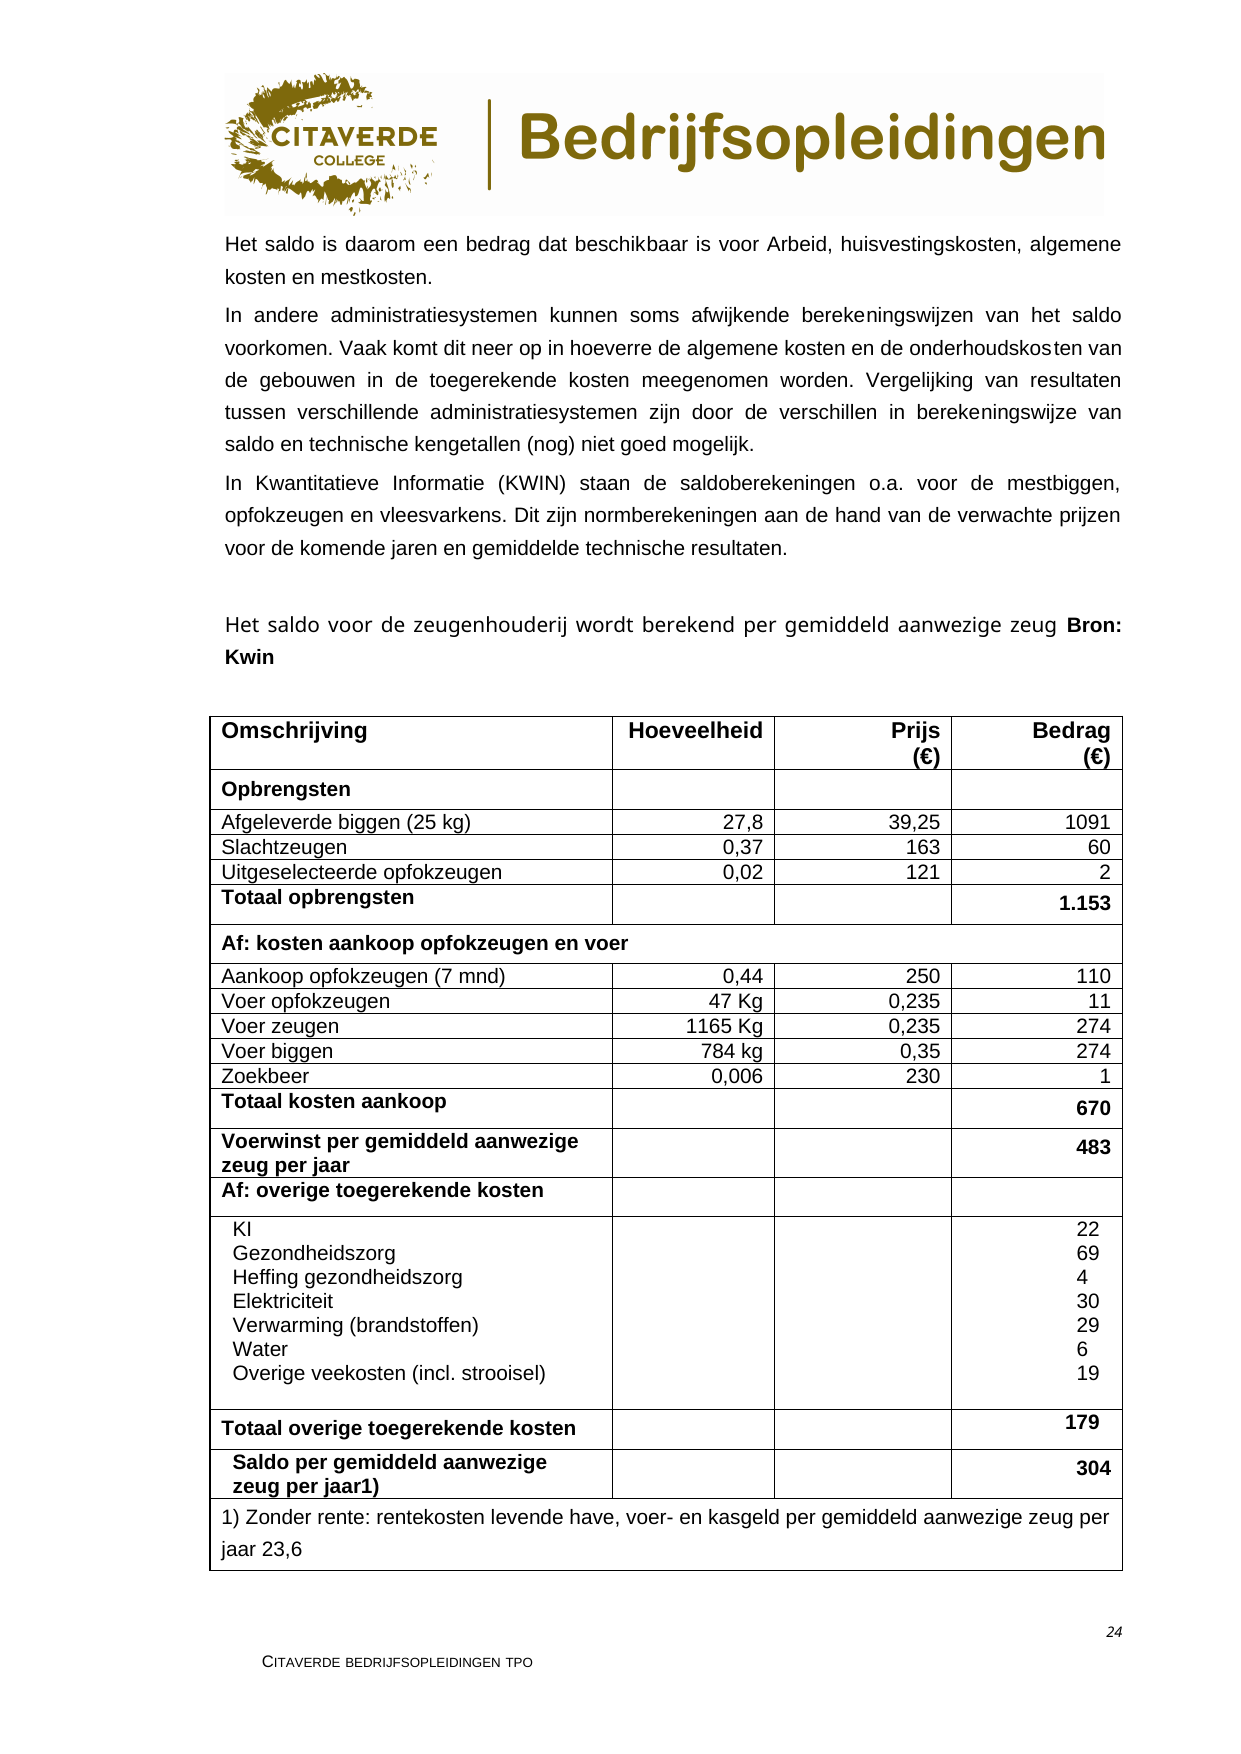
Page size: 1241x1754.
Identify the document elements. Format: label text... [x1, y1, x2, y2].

table_cell 250 [775, 964, 951, 988]
table_cell Zoekbeer [211, 1064, 612, 1088]
table_cell [775, 1450, 951, 1498]
table_cell 2 [952, 860, 1122, 884]
table_cell Voerwinst per gemiddeld aanwezige zeug per jaar [211, 1129, 612, 1177]
table_cell 1091 [952, 810, 1122, 834]
table_header Hoeveelheid [613, 717, 774, 769]
table_cell [775, 770, 951, 809]
table_cell 0,44 [613, 964, 774, 988]
table_cell Voer biggen [211, 1039, 612, 1063]
table_cell [613, 1450, 774, 1498]
table_cell [952, 1217, 1122, 1409]
text In andere administratiesystemen kunnen soms afwijkende berekeningswijzen van het saldo voorkomen. Vaak komt dit neer op in hoeverre de algemene kosten en de onderhoudskosten van de gebouwen in de toegerekende kosten meegenomen worden. Vergelijking van resultaten tussen verschillende administratiesystemen zijn door de verschillen in berekeningswijze van saldo en technische kengetallen (nog) niet goed mogelijk. [224, 297, 1122, 458]
table_cell 0,35 [775, 1039, 951, 1063]
table_cell 0,02 [613, 860, 774, 884]
table_cell [211, 1217, 612, 1409]
table_cell Slachtzeugen [211, 835, 612, 859]
table_cell 0,235 [775, 1014, 951, 1038]
table_cell 1165 Kg [613, 1014, 774, 1038]
picture [224, 73, 1105, 216]
table_cell [613, 1410, 774, 1448]
table_cell 0,37 [613, 835, 774, 859]
table_cell Totaal opbrengsten [211, 885, 612, 923]
table_cell 784 kg [613, 1039, 774, 1063]
table_cell 304 [952, 1450, 1122, 1498]
table_header Omschrijving [211, 717, 612, 769]
table_cell [775, 1178, 951, 1216]
table_cell Totaal overige toegerekende kosten [211, 1410, 612, 1448]
table_cell 483 [952, 1129, 1122, 1177]
table_header Prijs (€) [775, 717, 951, 769]
table_cell [775, 1129, 951, 1177]
table_cell 163 [775, 835, 951, 859]
table_cell 670 [952, 1089, 1122, 1128]
table_cell 60 [952, 835, 1122, 859]
table_header Bedrag (€) [952, 717, 1122, 769]
table_cell Totaal kosten aankoop [211, 1089, 612, 1128]
table_cell 274 [952, 1014, 1122, 1038]
table_cell 1.153 [952, 885, 1122, 923]
table_cell 11 [952, 989, 1122, 1013]
table_cell 1 [952, 1064, 1122, 1088]
table_cell Uitgeselecteerde opfokzeugen [211, 860, 612, 884]
text In Kwantitatieve Informatie (KWIN) staan de saldoberekeningen o.a. voor de mestbiggen, opfokzeugen en vleesvarkens. Dit zijn normberekeningen aan de hand van de verwachte prijzen voor de komende jaren en gemiddelde technische resultaten. [224, 464, 1122, 561]
table_cell Af: kosten aankoop opfokzeugen en voer [211, 925, 1122, 963]
table_cell Voer zeugen [211, 1014, 612, 1038]
table_cell [775, 1217, 951, 1409]
table_cell [613, 1089, 774, 1128]
table_cell [211, 1450, 612, 1498]
table_cell [775, 1089, 951, 1128]
table_cell [952, 770, 1122, 809]
table_cell 1) Zonder rente: rentekosten levende have, voer- en kasgeld per gemiddeld aanwezige zeug per jaar 23,6 [211, 1499, 1122, 1569]
table_cell [952, 1410, 1122, 1448]
table_cell 47 Kg [613, 989, 774, 1013]
table_cell 27,8 [613, 810, 774, 834]
text Het saldo voor de zeugenhouderij wordt berekend per gemiddeld aanwezige zeug Bron: Kwin [224, 606, 1122, 671]
table_cell [952, 1178, 1122, 1216]
table_cell Opbrengsten [211, 770, 612, 809]
table_cell Voer opfokzeugen [211, 989, 612, 1013]
table_cell 230 [775, 1064, 951, 1088]
table_cell Af: overige toegerekende kosten [211, 1178, 612, 1216]
table_cell [613, 885, 774, 923]
table_cell [775, 885, 951, 923]
text Het saldo is daarom een bedrag dat beschikbaar is voor Arbeid, huisvestingskosten, algemene kosten en mestkosten. [224, 226, 1122, 291]
table_cell [613, 770, 774, 809]
table_cell Afgeleverde biggen (25 kg) [211, 810, 612, 834]
table_cell [613, 1178, 774, 1216]
table_cell 110 [952, 964, 1122, 988]
table_cell 0,235 [775, 989, 951, 1013]
table_cell 121 [775, 860, 951, 884]
table_cell 39,25 [775, 810, 951, 834]
table_cell 0,006 [613, 1064, 774, 1088]
table_cell [613, 1129, 774, 1177]
table_cell [613, 1217, 774, 1409]
table_cell Aankoop opfokzeugen (7 mnd) [211, 964, 612, 988]
table_cell 274 [952, 1039, 1122, 1063]
table_cell [775, 1410, 951, 1448]
